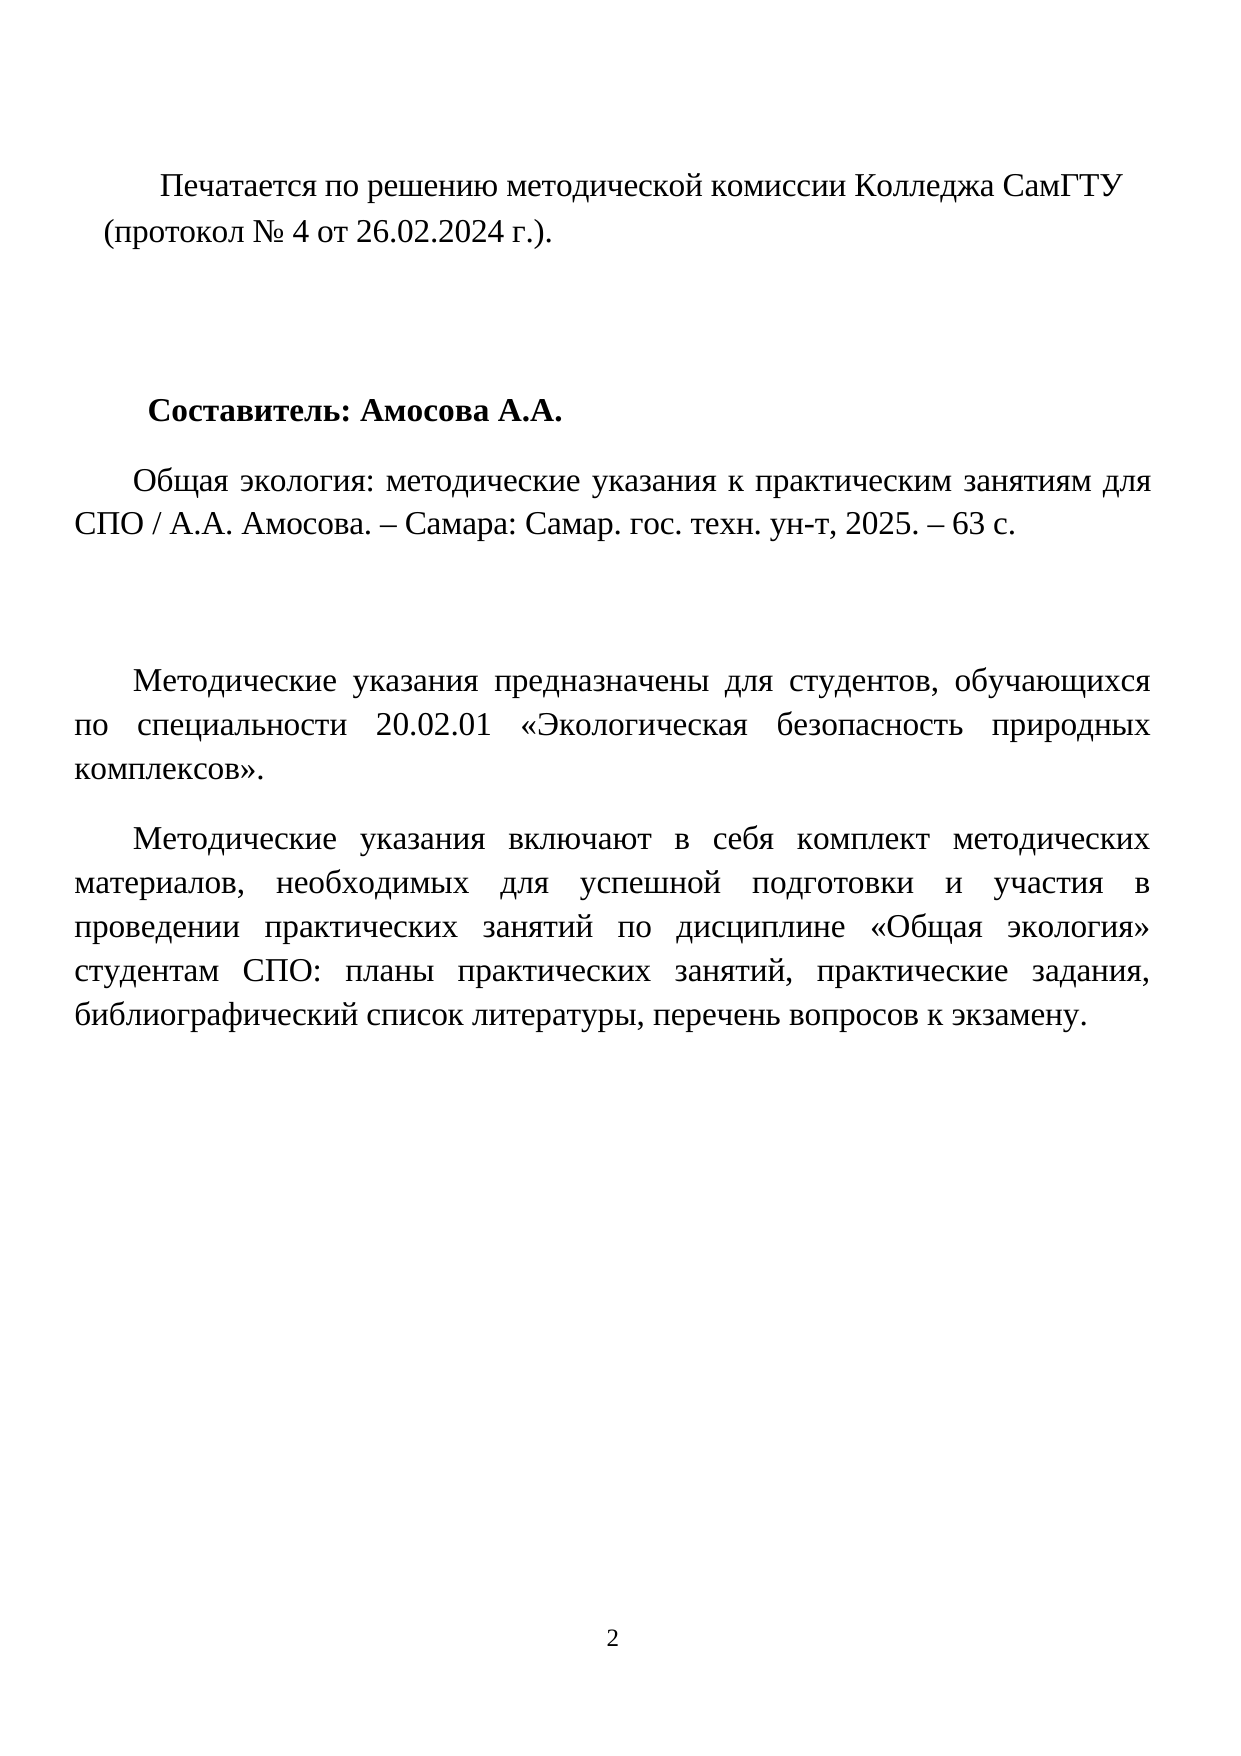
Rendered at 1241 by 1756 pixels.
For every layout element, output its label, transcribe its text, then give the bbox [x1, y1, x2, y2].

text Составитель: Амосова А.А. [147, 390, 1163, 429]
text Методические указания предназначены для студентов, обучающихся по специальности 20.02.01 «Экологическая безопасность природных комплексов». [74, 660, 1151, 787]
text Общая экология: методические указания к практическим занятиям для СПО / А.А. Амосова. – Самара: Самар. гос. техн. ун-т, 2025. – 63 с. [74, 460, 1152, 542]
text Печатается по решению методической комиссии Колледжа СамГТУ (протокол № 4 от 26.02.2024 г.). [103, 165, 1149, 250]
text Методические указания включают в себя комплект методических материалов, необходимых для успешной подготовки и участия в проведении практических занятий по дисциплине «Общая экология» студентам СПО: планы практических занятий, практические задания, библиографический список литературы, перечень вопросов к экзамену. [74, 818, 1151, 1033]
